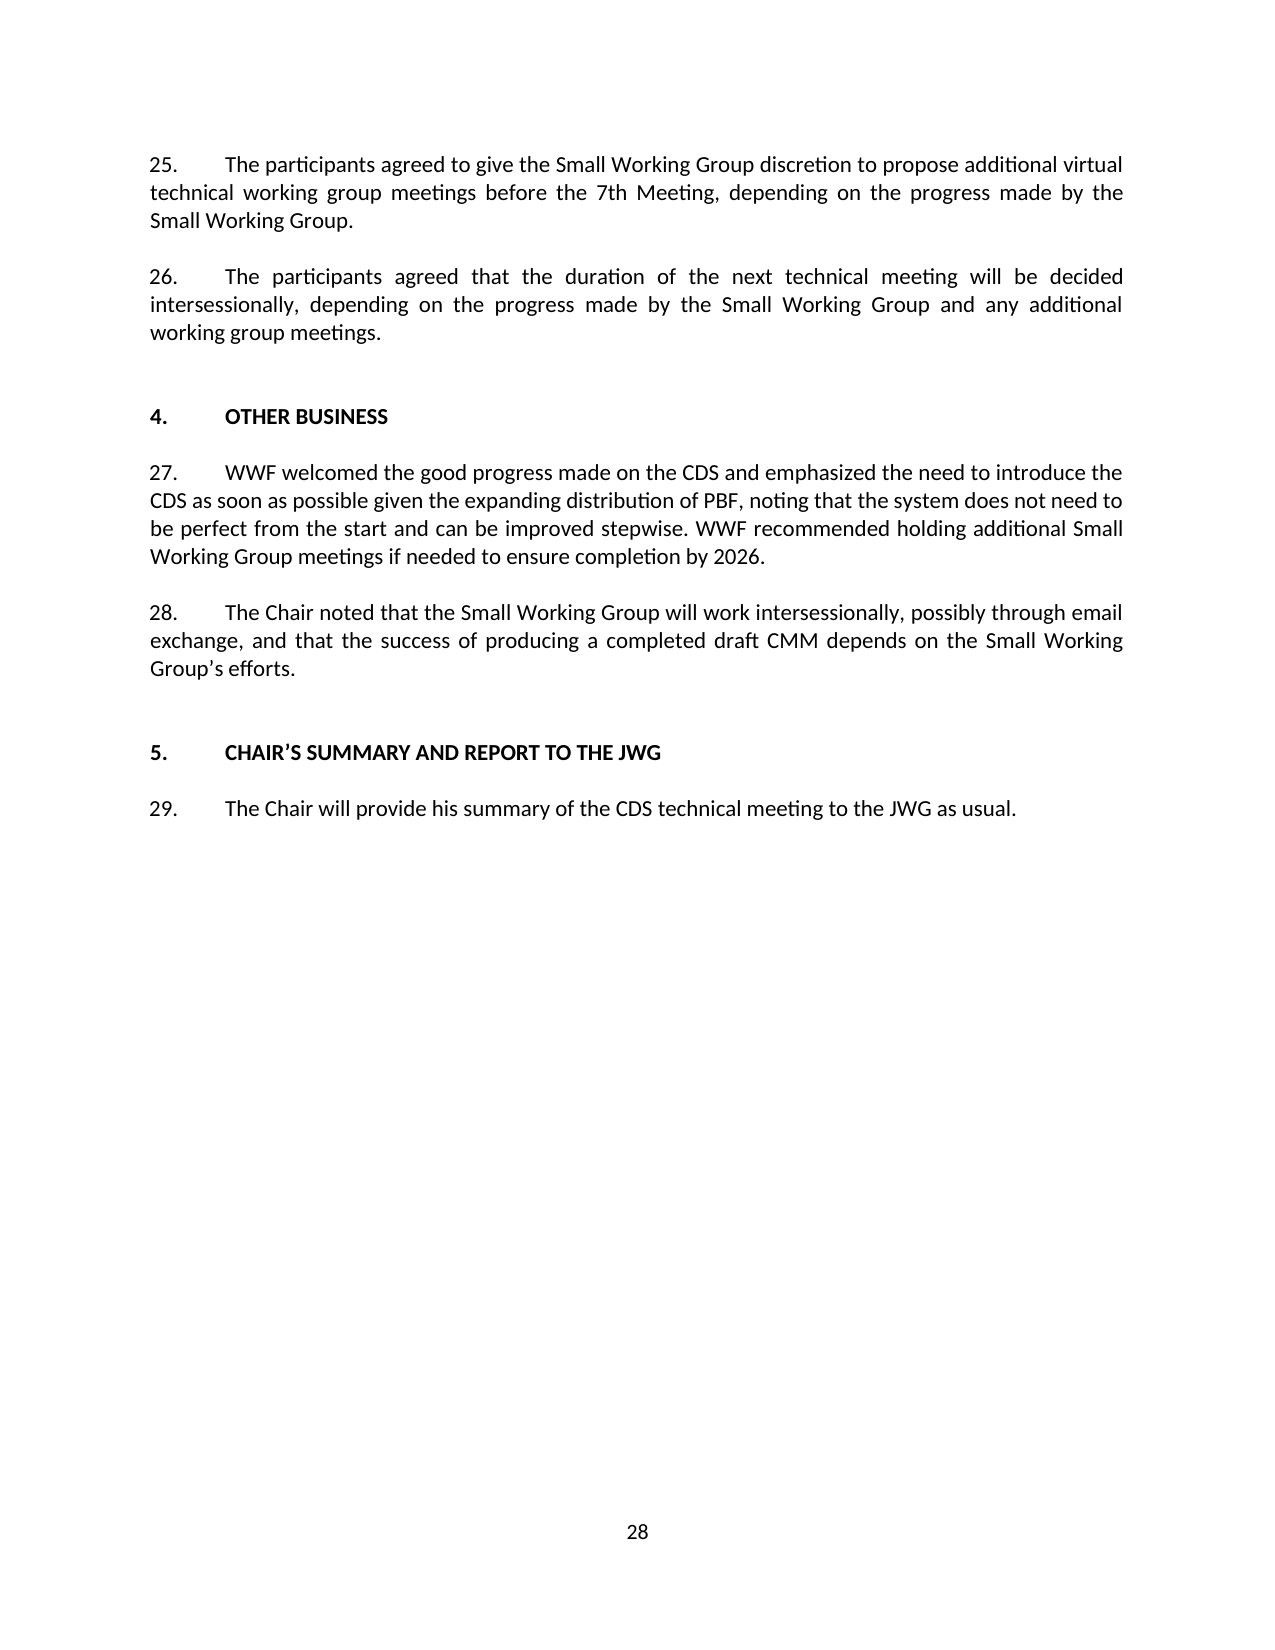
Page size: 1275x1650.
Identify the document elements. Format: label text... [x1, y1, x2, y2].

list The Chair noted that the Small Working Group will work intersessionally, possibly through email exchange, and that the success of producing a completed draft CMM depends on the Small Working Group’s efforts. [149, 598, 1125, 682]
list The Chair will provide his summary of the CDS technical meeting to the JWG as usual. [149, 794, 1125, 822]
text 4. OTHER BUSINESS [150, 402, 1125, 430]
list The participants agreed that the duration of the next technical meeting will be decided intersessionally, depending on the progress made by the Small Working Group and any additional working group meetings. [149, 262, 1125, 346]
list The participants agreed to give the Small Working Group discretion to propose additional virtual technical working group meetings before the 7th Meeting, depending on the progress made by the Small Working Group. [149, 150, 1125, 234]
list WWF welcomed the good progress made on the CDS and emphasized the need to introduce the CDS as soon as possible given the expanding distribution of PBF, noting that the system does not need to be perfect from the start and can be improved stepwise. WWF recommended holding additional Small Working Group meetings if needed to ensure completion by 2026. [149, 458, 1125, 570]
text 5. CHAIR’S SUMMARY AND REPORT TO THE JWG [150, 738, 1125, 766]
